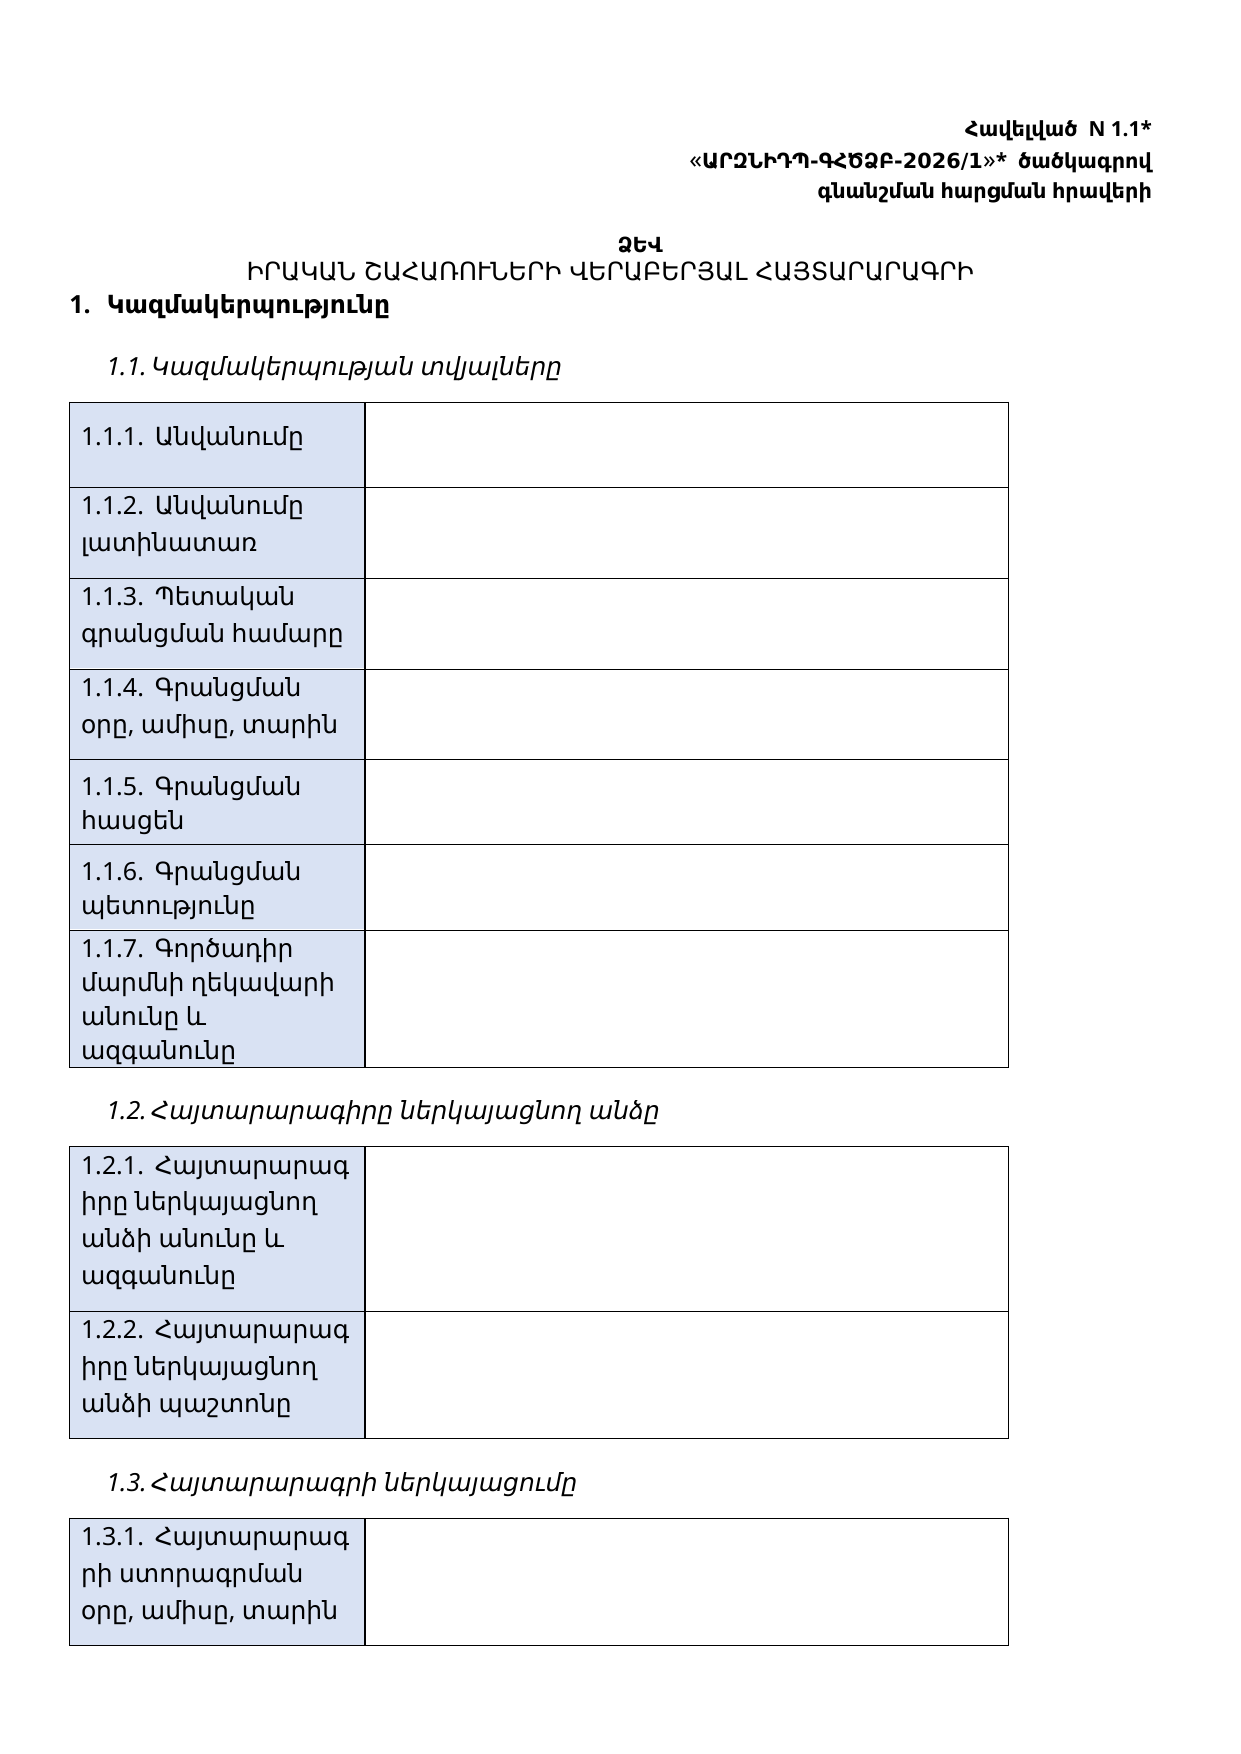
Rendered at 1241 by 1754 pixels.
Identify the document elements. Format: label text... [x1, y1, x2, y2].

text Հավելված N 1.1* [69, 114, 1152, 142]
table_header Հայտարարագրի ստորագրման օրը, ամիսը, տարին [70, 1519, 364, 1645]
table_cell Գործադիր մարմնի ղեկավարի անունը և ազգանունը [70, 931, 364, 1067]
table_header [366, 1147, 1008, 1311]
table_cell [366, 579, 1008, 668]
list Կազմակերպության տվյալները [106, 348, 1152, 382]
table_cell Անվանումը լատինատառ [70, 488, 364, 578]
table_header [366, 403, 1008, 487]
text ՁԵՎ [69, 233, 1152, 257]
list Հայտարարագրի ներկայացումը [106, 1464, 1152, 1498]
table_cell [366, 760, 1008, 844]
table_cell [366, 845, 1008, 929]
list Հայտարարագիրը ներկայացնող անձը [106, 1093, 1152, 1127]
table_cell [366, 931, 1008, 1067]
table_header Հայտարարագիրը ներկայացնող անձի անունը և ազգանունը [70, 1147, 364, 1311]
table_header Անվանումը [70, 403, 364, 487]
table_cell Գրանցման հասցեն [70, 760, 364, 844]
table_cell [366, 488, 1008, 578]
table_cell Հայտարարագիրը ներկայացնող անձի պաշտոնը [70, 1312, 364, 1438]
text «ԱՐԶՆԻԴՊ-ԳՀԾՁԲ-2026/1»* ծածկագրով [69, 142, 1152, 176]
table_cell Պետական գրանցման համարը [70, 579, 364, 668]
table_cell [366, 670, 1008, 759]
text գնանշման հարցման հրավերի [69, 176, 1152, 204]
text ԻՐԱԿԱՆ ՇԱՀԱՌՈՒՆԵՐԻ ՎԵՐԱԲԵՐՅԱԼ ՀԱՅՏԱՐԱՐԱԳՐԻ [69, 257, 1152, 286]
table_header [366, 1519, 1008, 1645]
table_cell Գրանցման պետությունը [70, 845, 364, 929]
list Կազմակերպությունը [69, 286, 1152, 321]
table_cell Գրանցման օրը, ամիսը, տարին [70, 670, 364, 759]
table_cell [366, 1312, 1008, 1438]
